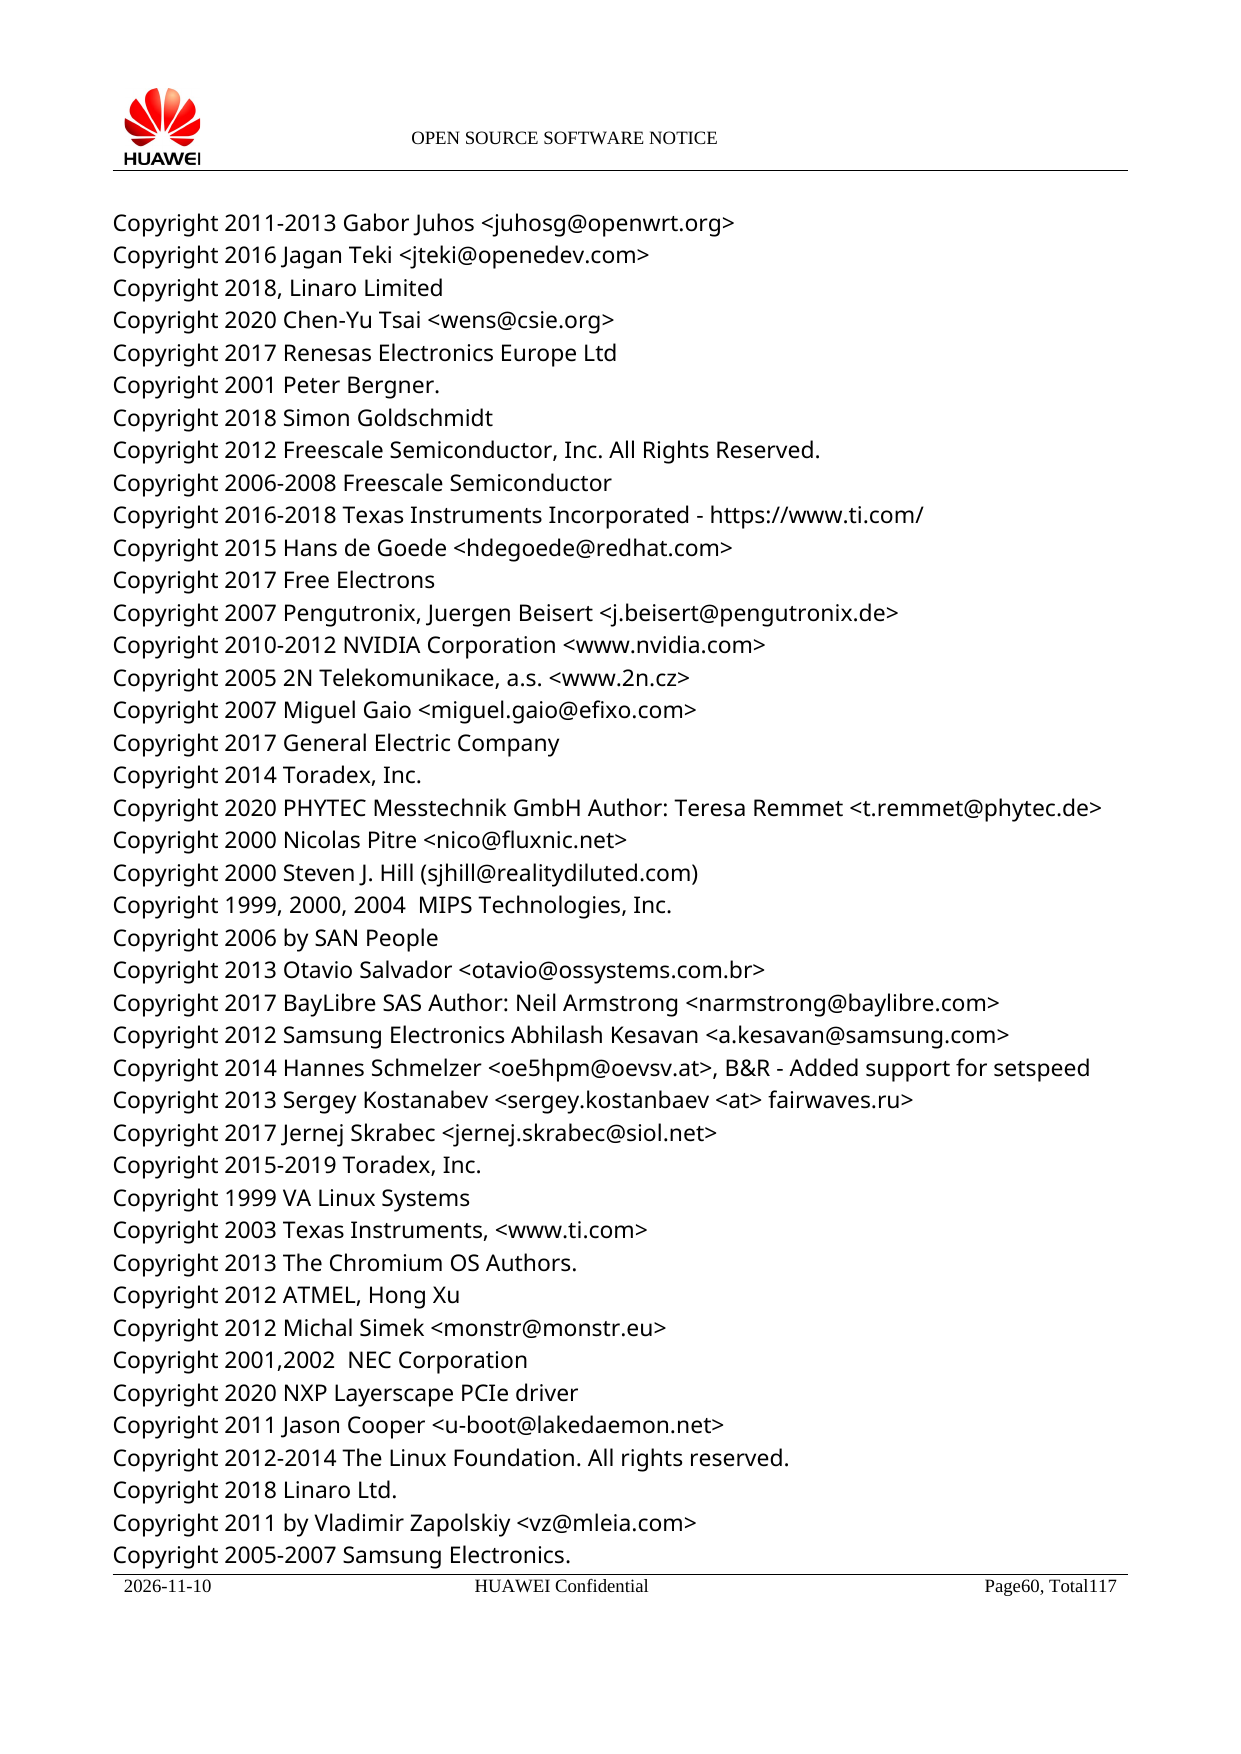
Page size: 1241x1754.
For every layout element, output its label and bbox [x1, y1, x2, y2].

picture [124, 88, 201, 165]
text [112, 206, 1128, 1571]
